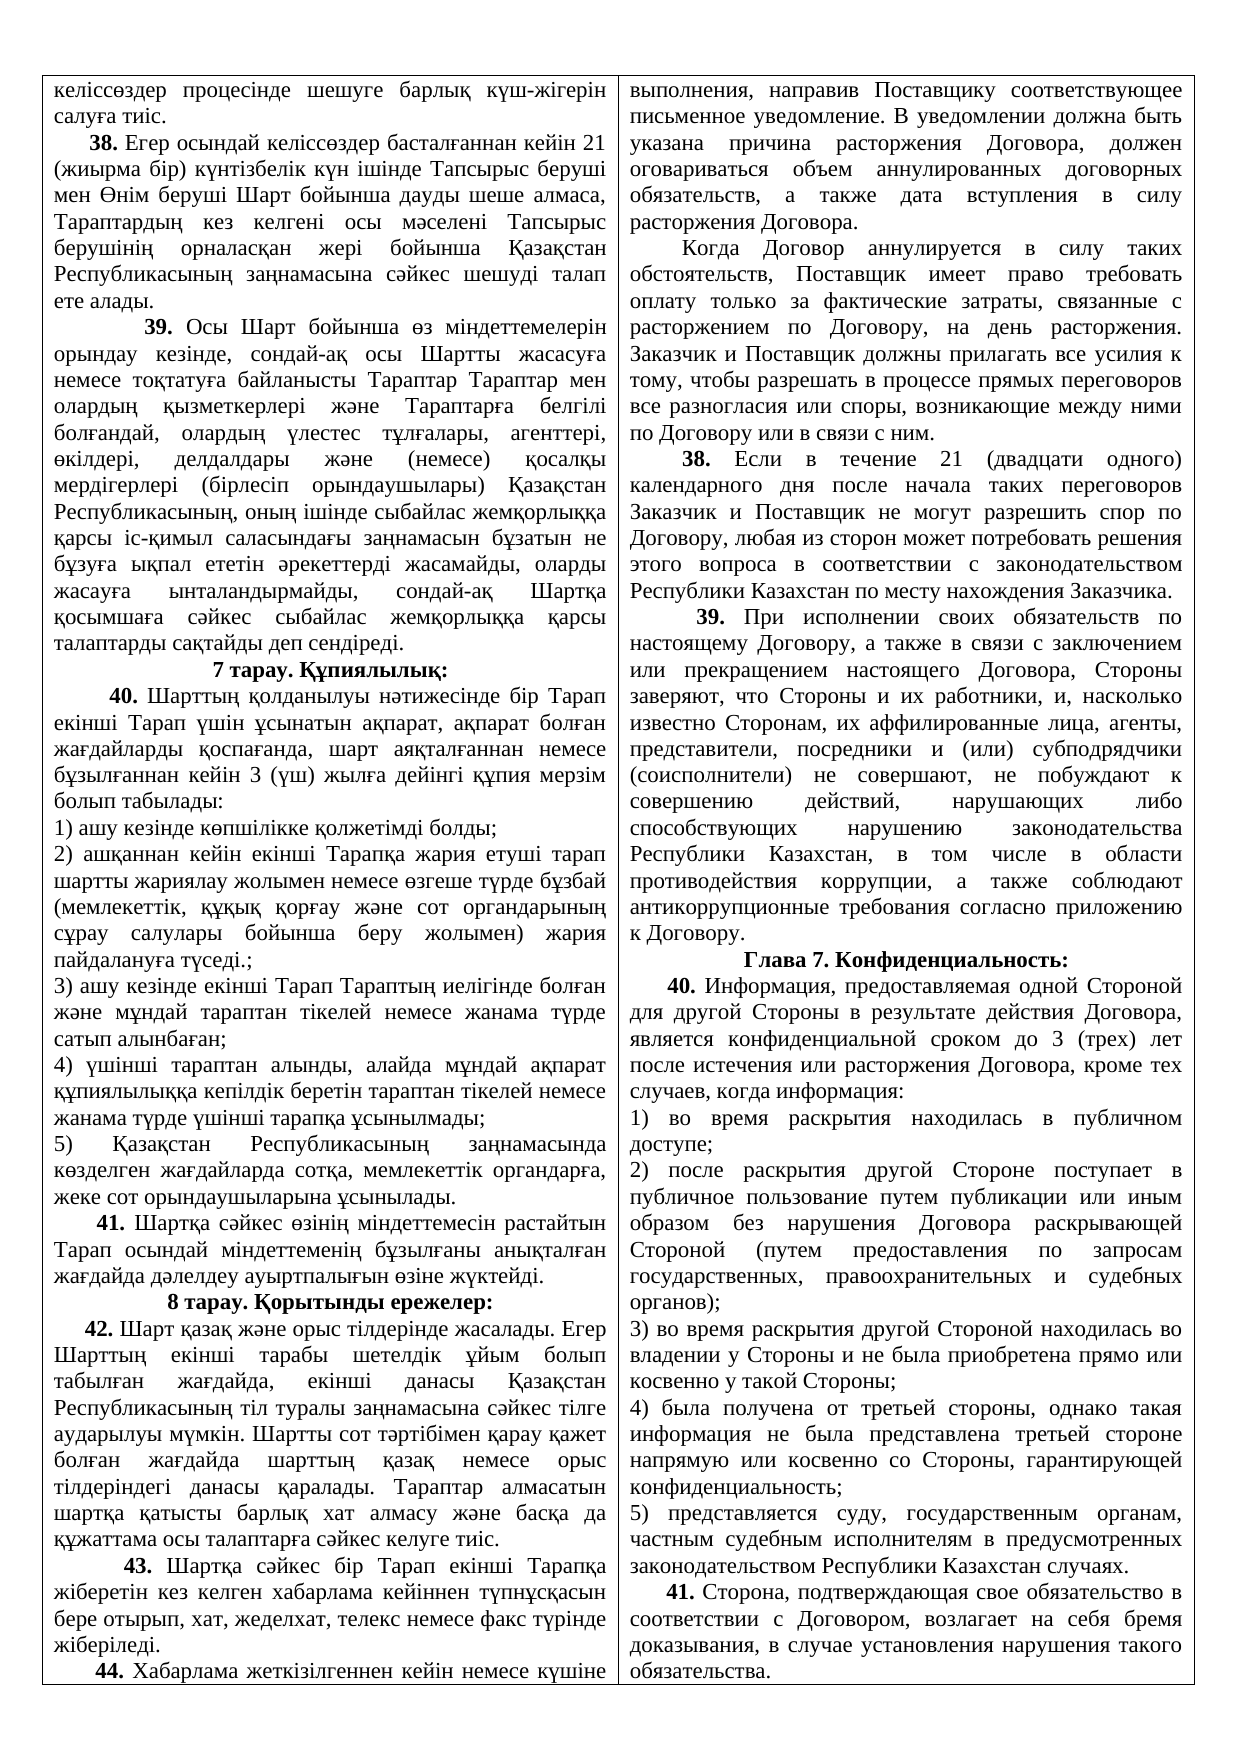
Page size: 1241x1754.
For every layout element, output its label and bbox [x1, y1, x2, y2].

table_header [43, 76, 618, 1684]
table_header [619, 76, 1194, 1684]
